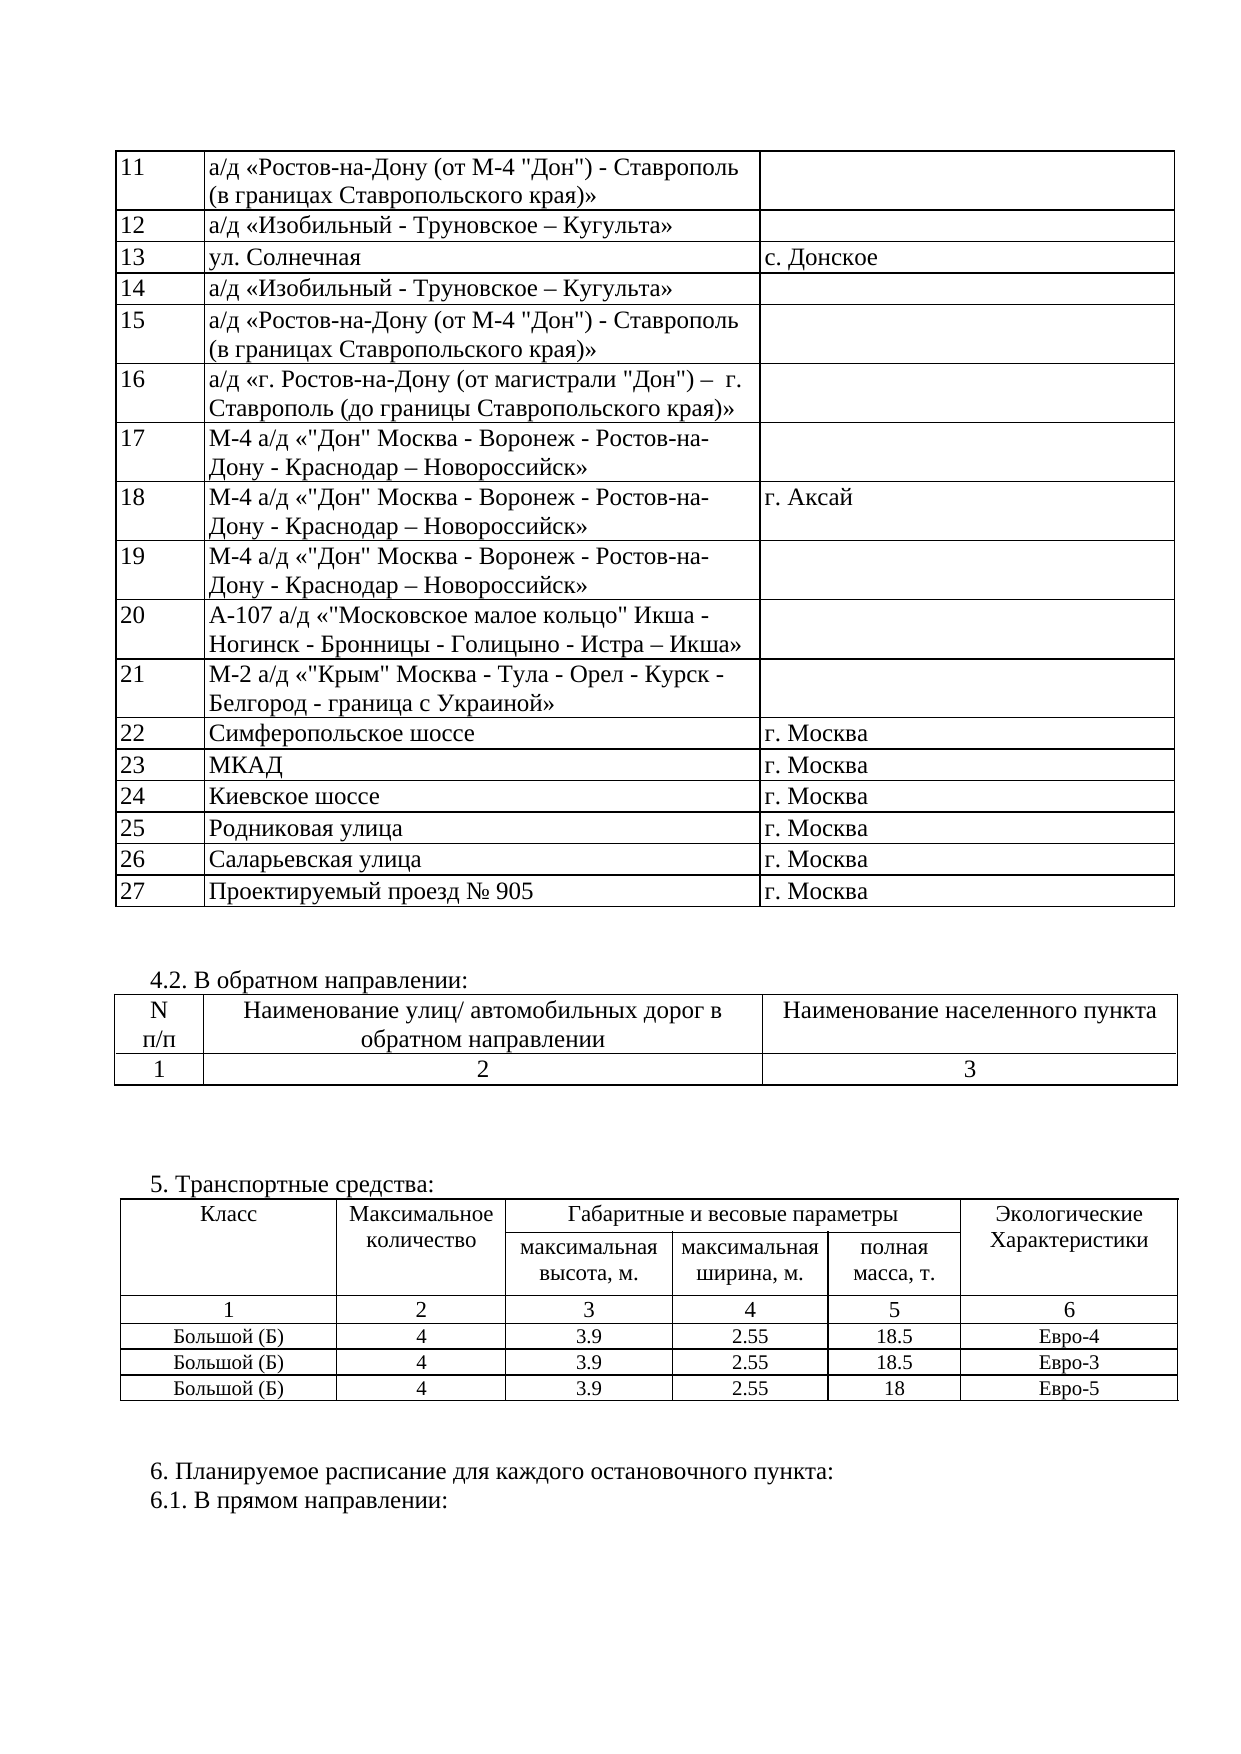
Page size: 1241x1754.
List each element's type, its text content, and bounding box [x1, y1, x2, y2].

table_cell а/д «Изобильный - Труновское – Кугульта» [205, 274, 759, 303]
table_cell 20 [117, 600, 204, 658]
table_cell г. Москва [761, 781, 1174, 811]
table_header Максимальное количество [337, 1200, 505, 1295]
table_cell [761, 600, 1174, 658]
table_cell полная масса, т. [829, 1233, 960, 1295]
table_cell 17 [117, 423, 204, 481]
table_cell А-107 а/д «"Московское малое кольцо" Икша - Ногинск - Бронницы - Голицыно - Истра – Икша» [205, 600, 759, 658]
table_cell [761, 364, 1174, 422]
table_cell 23 [117, 750, 204, 780]
table_cell 3 [763, 1053, 1177, 1084]
table_cell 4 [337, 1324, 505, 1348]
table_cell а/д «Ростов-на-Дону (от М-4 "Дон") - Ставрополь (в границах Ставропольского края)» [205, 152, 759, 209]
table_header Наименование населенного пункта [763, 995, 1177, 1052]
table_cell 1 [121, 1296, 336, 1323]
table_cell 18.5 [829, 1350, 960, 1374]
table_cell Киевское шоссе [205, 781, 759, 811]
table_cell 5 [829, 1296, 960, 1323]
table_cell 2.55 [673, 1376, 827, 1399]
table_cell 2 [337, 1296, 505, 1323]
table_cell г. Москва [761, 718, 1174, 748]
table_cell 14 [117, 274, 204, 303]
table_cell г. Москва [761, 844, 1174, 874]
table_cell Симферопольское шоссе [205, 718, 759, 748]
table_cell 2.55 [673, 1350, 827, 1374]
table_header Класс [121, 1200, 336, 1295]
table_cell [761, 423, 1174, 481]
table_cell 15 [117, 305, 204, 362]
table_cell максимальная ширина, м. [673, 1233, 827, 1295]
table_cell а/д «г. Ростов-на-Дону (от магистрали "Дон") – г. Ставрополь (до границы Ставропольского края)» [205, 364, 759, 422]
table_cell 11 [117, 152, 204, 209]
table_cell [761, 541, 1174, 599]
table_cell 2 [204, 1054, 762, 1084]
table_cell максимальная высота, м. [506, 1233, 672, 1295]
table_header Габаритные и весовые параметры [506, 1200, 960, 1231]
table_cell а/д «Ростов-на-Дону (от М-4 "Дон") - Ставрополь (в границах Ставропольского края)» [205, 305, 759, 362]
table_cell а/д «Изобильный - Труновское – Кугульта» [205, 211, 759, 241]
table_cell Родниковая улица [205, 813, 759, 843]
table_cell 18.5 [829, 1324, 960, 1348]
table_cell [761, 211, 1174, 241]
table_cell 21 [117, 660, 204, 717]
table_cell ул. Солнечная [205, 242, 759, 272]
table_cell 26 [117, 844, 204, 874]
table_cell Проектируемый проезд № 905 [205, 876, 759, 906]
text 6.1. В прямом направлении: [150, 1485, 1090, 1514]
table_cell 4 [673, 1296, 827, 1323]
table_cell 18 [829, 1376, 960, 1399]
table_cell г. Москва [761, 813, 1174, 843]
table_cell Саларьевская улица [205, 844, 759, 874]
table_header Экологические Характеристики [961, 1200, 1177, 1295]
table_cell 3.9 [506, 1350, 672, 1374]
table_cell 3 [506, 1296, 672, 1323]
table_cell Большой (Б) [121, 1350, 336, 1374]
table_cell 19 [117, 541, 204, 599]
table_cell г. Москва [761, 750, 1174, 780]
table_cell 3.9 [506, 1324, 672, 1348]
table_cell 24 [117, 781, 204, 811]
table_cell 13 [117, 242, 204, 272]
table_cell Большой (Б) [121, 1376, 336, 1399]
table_cell 6 [961, 1296, 1177, 1323]
table_cell [761, 274, 1174, 303]
text 6. Планируемое расписание для каждого остановочного пункта: [150, 1456, 1090, 1485]
table_cell 25 [117, 813, 204, 843]
table_cell Евро-4 [961, 1324, 1177, 1348]
table_cell 22 [117, 718, 204, 748]
table_cell М-4 а/д «"Дон" Москва - Воронеж - Ростов-на-Дону - Краснодар – Новороссийск» [205, 423, 759, 481]
table_header N п/п [115, 995, 203, 1052]
table_cell [761, 152, 1174, 209]
table_cell [761, 660, 1174, 717]
table_cell 18 [117, 482, 204, 540]
table_cell М-2 а/д «"Крым" Москва - Тула - Орел - Курск - Белгород - граница с Украиной» [205, 660, 759, 717]
table_cell 2.55 [673, 1324, 827, 1348]
table_header Наименование улиц/ автомобильных дорог в обратном направлении [204, 995, 762, 1052]
table_cell М-4 а/д «"Дон" Москва - Воронеж - Ростов-на-Дону - Краснодар – Новороссийск» [205, 541, 759, 599]
table_cell Евро-5 [961, 1376, 1177, 1399]
table_cell Евро-3 [961, 1350, 1177, 1374]
table_cell МКАД [205, 750, 759, 780]
table_cell 16 [117, 364, 204, 422]
table_cell 4 [337, 1376, 505, 1399]
table_cell с. Донское [761, 242, 1174, 272]
table_cell М-4 а/д «"Дон" Москва - Воронеж - Ростов-на-Дону - Краснодар – Новороссийск» [205, 482, 759, 540]
text 5. Транспортные средства: [150, 1169, 1090, 1198]
table_cell 1 [115, 1054, 203, 1084]
table_cell 3.9 [506, 1376, 672, 1399]
table_cell г. Аксай [761, 482, 1174, 540]
table_cell 4 [337, 1350, 505, 1374]
table_cell 27 [117, 876, 204, 906]
table_cell Большой (Б) [121, 1324, 336, 1348]
table_cell г. Москва [761, 876, 1174, 906]
table_cell 12 [117, 211, 204, 241]
text 4.2. В обратном направлении: [150, 965, 1090, 993]
table_cell [761, 305, 1174, 362]
